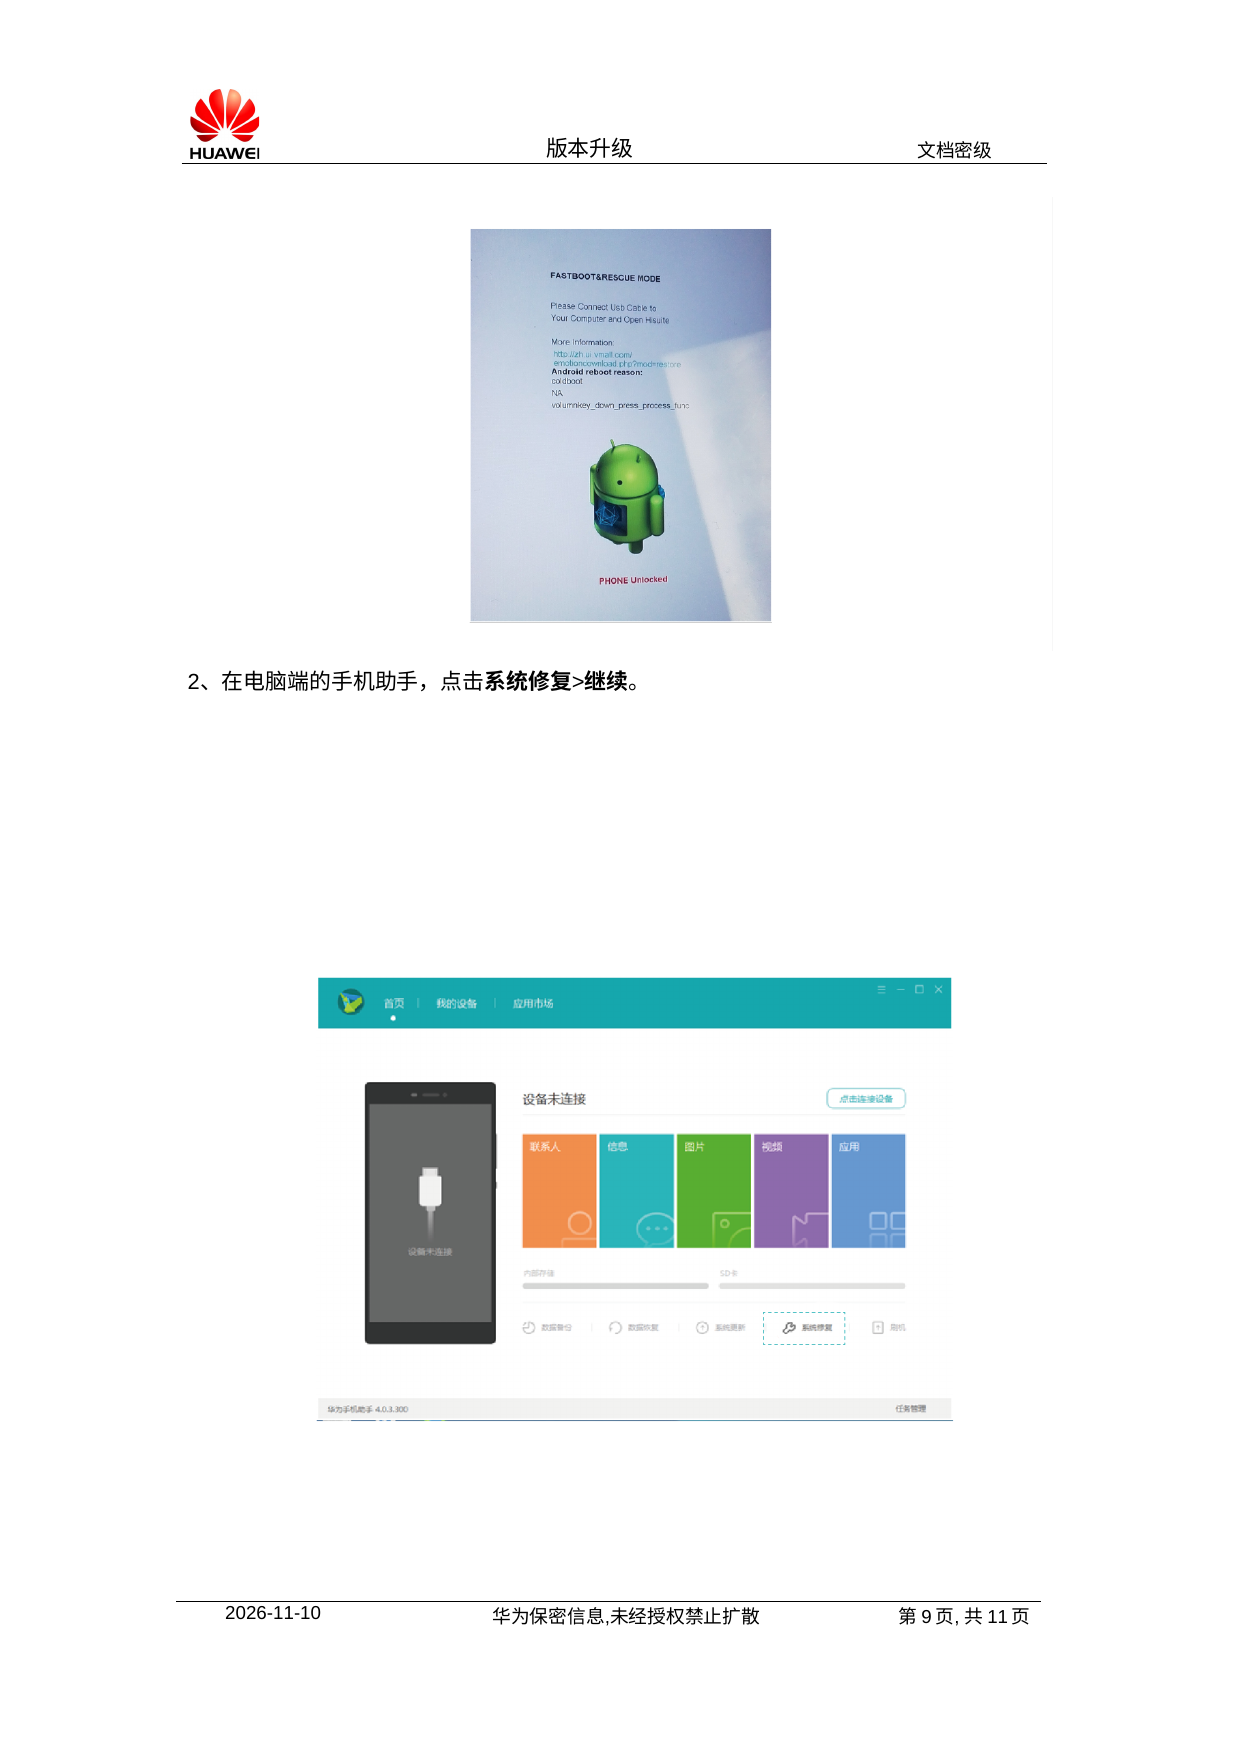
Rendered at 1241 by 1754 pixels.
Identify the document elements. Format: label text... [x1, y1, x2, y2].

picture [190, 89, 260, 159]
picture [187, 972, 1053, 1427]
picture [187, 196, 1053, 651]
text 2、在电脑端的手机助手，点击系统修复>继续。 [187, 664, 1053, 696]
